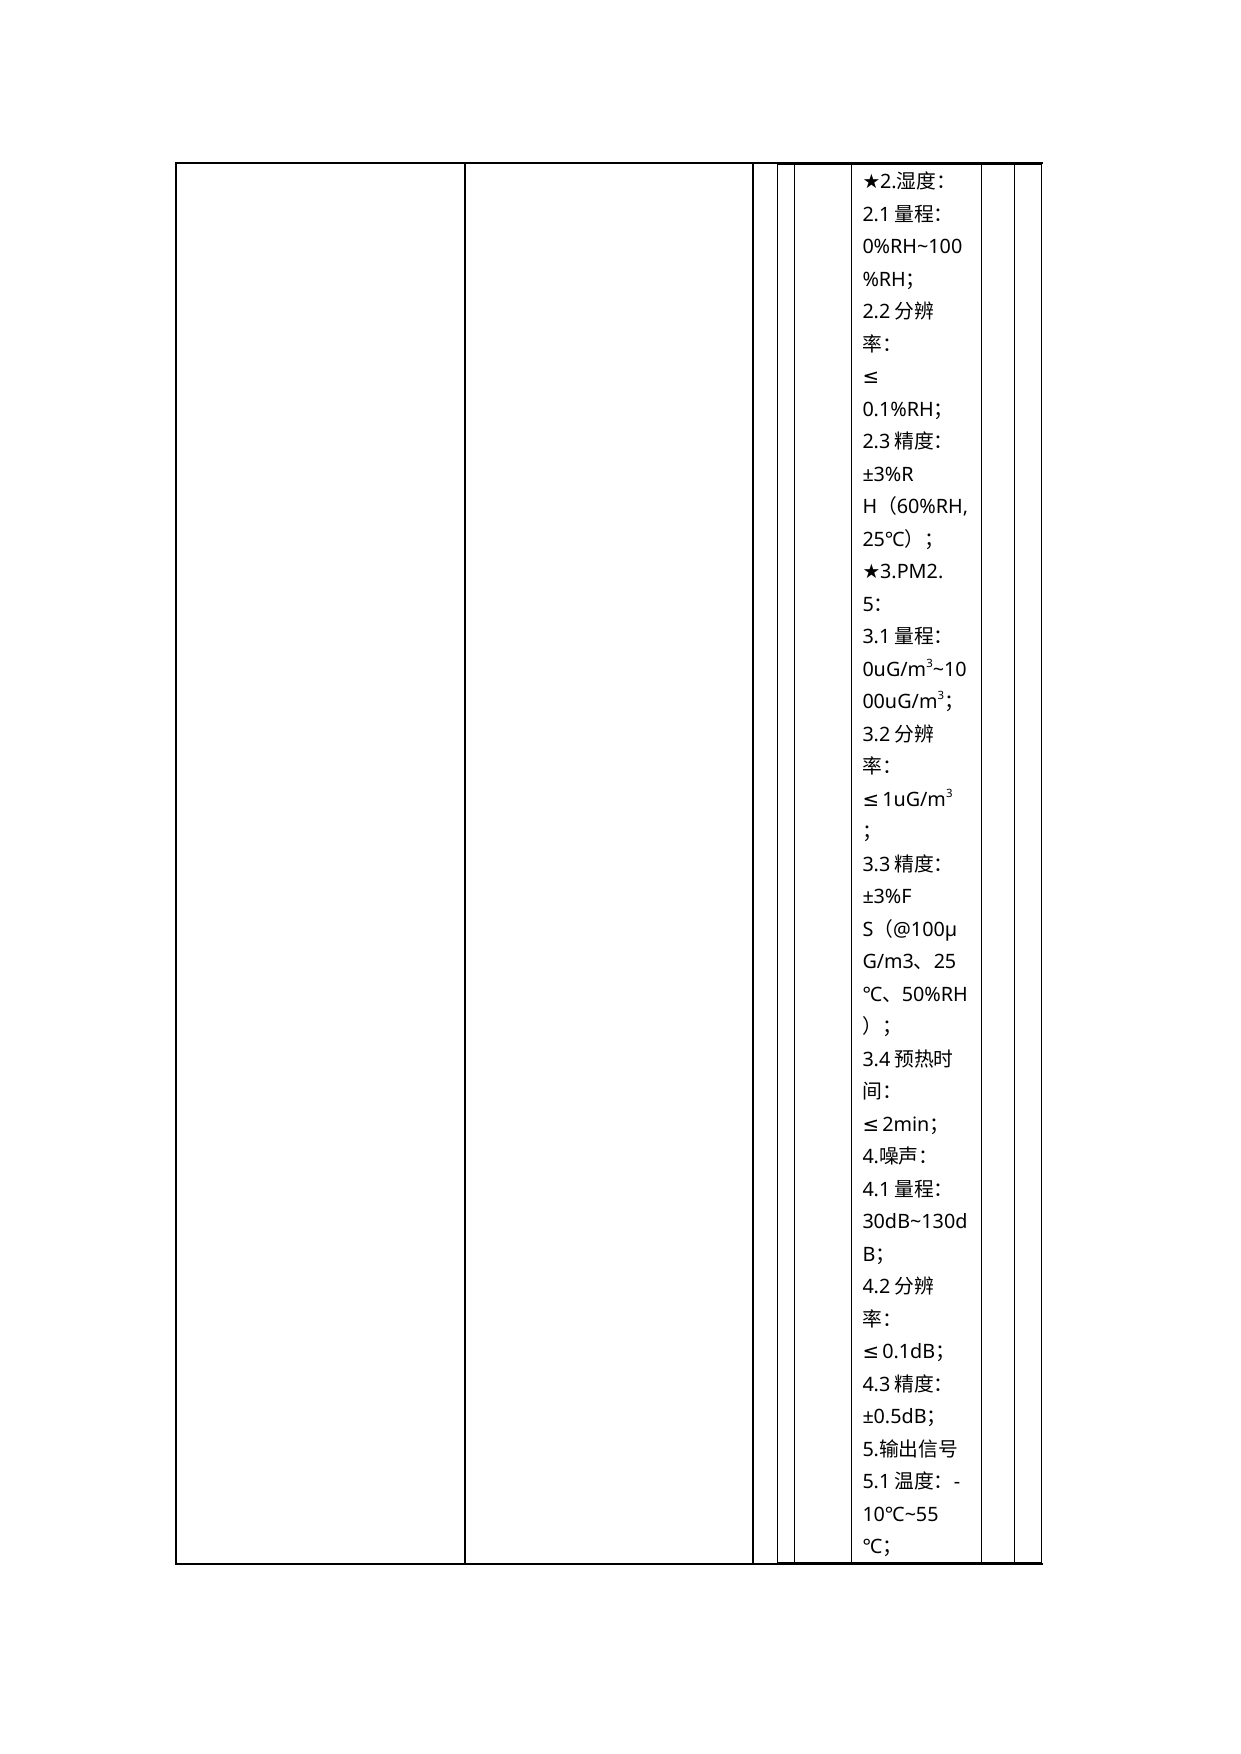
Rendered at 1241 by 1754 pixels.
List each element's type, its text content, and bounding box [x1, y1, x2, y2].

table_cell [795, 165, 851, 1562]
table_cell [1015, 165, 1041, 1562]
table_cell 1 [177, 164, 464, 1563]
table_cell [754, 164, 777, 1563]
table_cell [778, 165, 794, 1562]
table_cell [466, 164, 752, 1563]
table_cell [982, 165, 1014, 1562]
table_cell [852, 165, 981, 1562]
